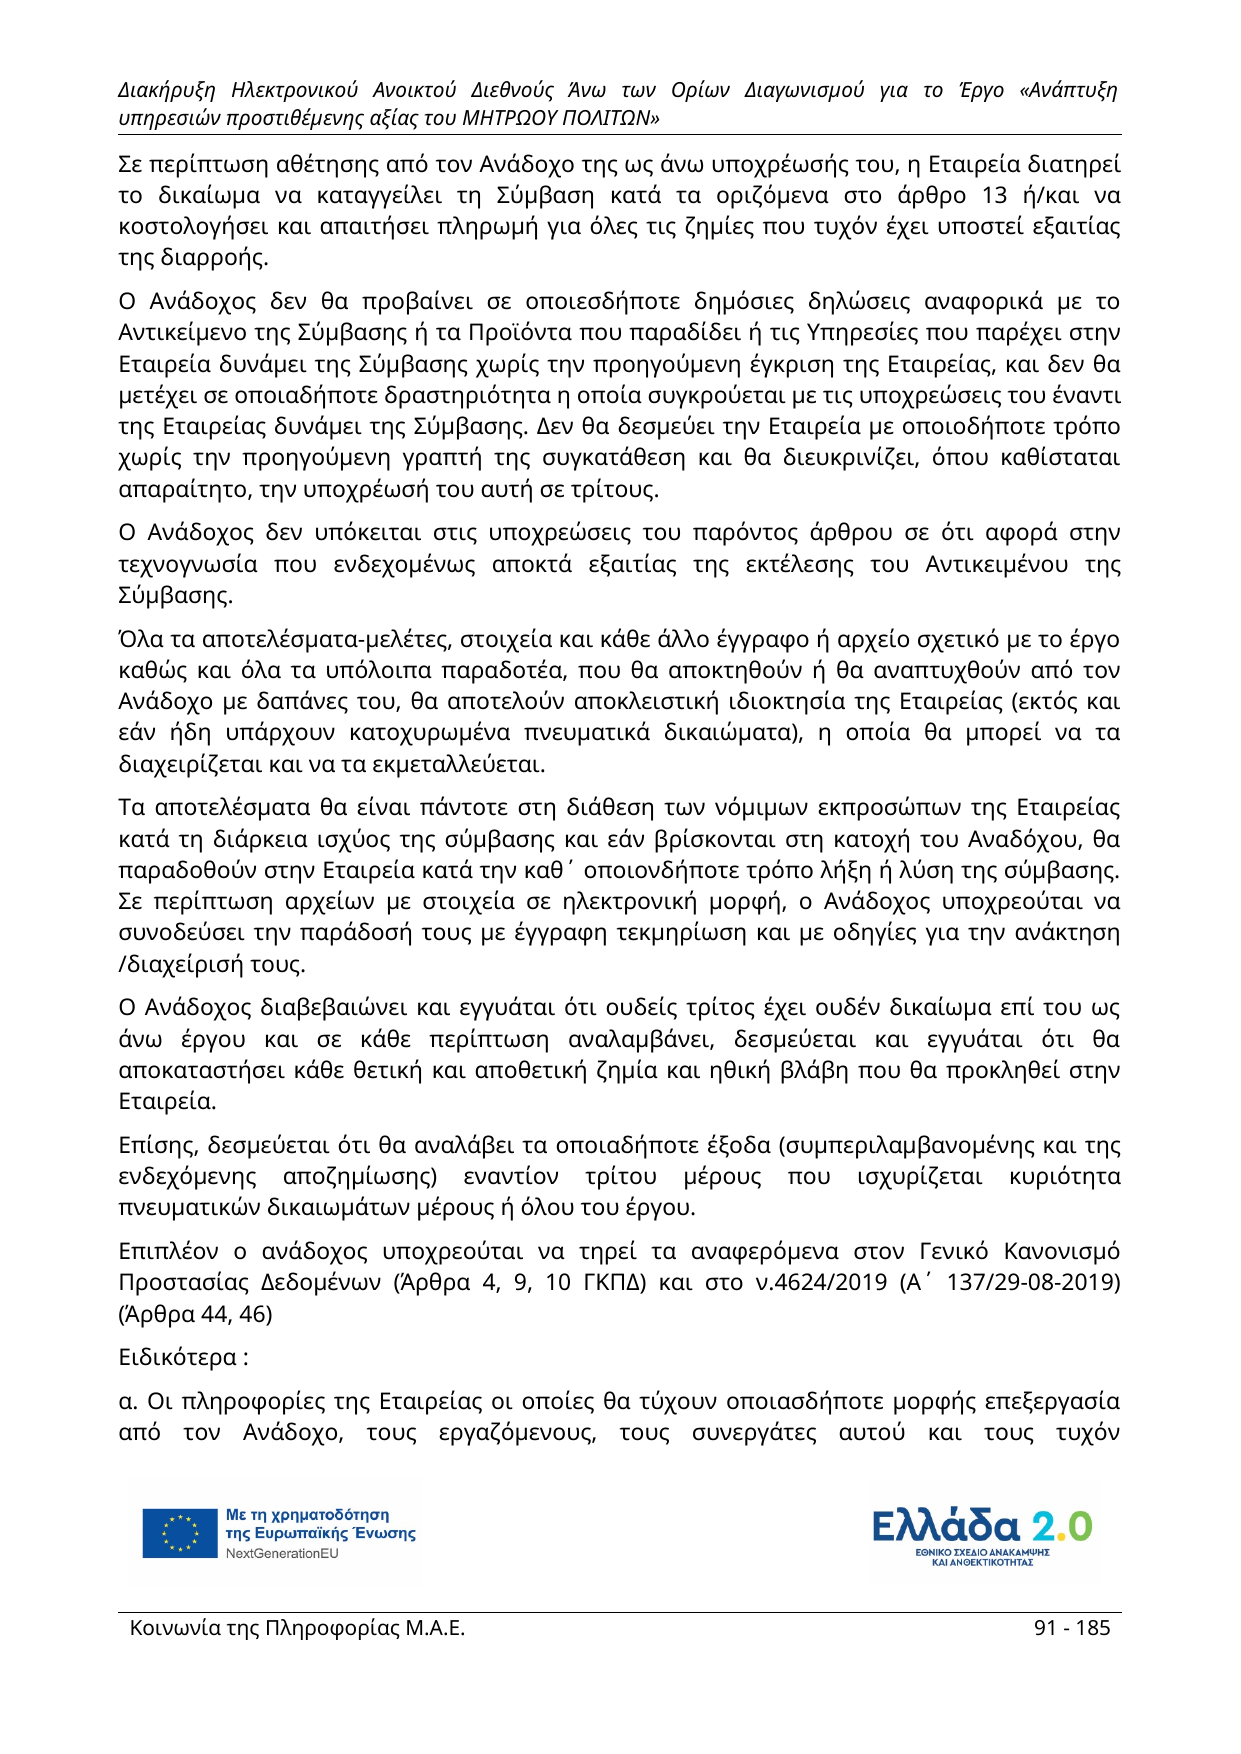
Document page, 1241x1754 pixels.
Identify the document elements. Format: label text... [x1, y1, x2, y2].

text Τα αποτελέσματα θα είναι πάντοτε στη διάθεση των νόμιμων εκπροσώπων της Εταιρείας κατά τη διάρκεια ισχύος της σύμβασης και εάν βρίσκονται στη κατοχή του Αναδόχου, θα παραδοθούν στην Εταιρεία κατά την καθ΄ οποιονδήποτε τρόπο λήξη ή λύση της σύμβασης. Σε περίπτωση αρχείων με στοιχεία σε ηλεκτρονική μορφή, ο Ανάδοχος υποχρεούται να συνοδεύσει την παράδοσή τους με έγγραφη τεκμηρίωση και με οδηγίες για την ανάκτηση /διαχείρισή τους. [118, 791, 1122, 979]
picture [129, 1477, 422, 1587]
text Ο Ανάδοχος δεν υπόκειται στις υποχρεώσεις του παρόντος άρθρου σε ότι αφορά στην τεχνογνωσία που ενδεχομένως αποκτά εξαιτίας της εκτέλεσης του Αντικειμένου της Σύμβασης. [118, 516, 1122, 610]
text Ο Ανάδοχος δεν θα προβαίνει σε οποιεσδήποτε δημόσιες δηλώσεις αναφορικά με το Αντικείμενο της Σύμβασης ή τα Προϊόντα που παραδίδει ή τις Υπηρεσίες που παρέχει στην Εταιρεία δυνάμει της Σύμβασης χωρίς την προηγούμενη έγκριση της Εταιρείας, και δεν θα μετέχει σε οποιαδήποτε δραστηριότητα η οποία συγκρούεται με τις υποχρεώσεις του έναντι της Εταιρείας δυνάμει της Σύμβασης. Δεν θα δεσμεύει την Εταιρεία με οποιοδήποτε τρόπο χωρίς την προηγούμενη γραπτή της συγκατάθεση και θα διευκρινίζει, όπου καθίσταται απαραίτητο, την υποχρέωσή του αυτή σε τρίτους. [118, 285, 1122, 504]
picture [869, 1481, 1101, 1583]
text Ειδικότερα : [118, 1341, 1122, 1372]
text Επίσης, δεσμεύεται ότι θα αναλάβει τα οποιαδήποτε έξοδα (συμπεριλαμβανομένης και της ενδεχόμενης αποζημίωσης) εναντίον τρίτου μέρους που ισχυρίζεται κυριότητα πνευματικών δικαιωμάτων μέρους ή όλου του έργου. [118, 1129, 1122, 1222]
text Επιπλέον ο ανάδοχος υποχρεούται να τηρεί τα αναφερόμενα στον Γενικό Κανονισμό Προστασίας Δεδομένων (Άρθρα 4, 9, 10 ΓΚΠΔ) και στο ν.4624/2019 (Α΄ 137/29-08-2019) (Άρθρα 44, 46) [118, 1235, 1122, 1329]
text Σε περίπτωση αθέτησης από τον Ανάδοχο της ως άνω υποχρέωσής του, η Εταιρεία διατηρεί το δικαίωμα να καταγγείλει τη Σύμβαση κατά τα οριζόμενα στο άρθρο 13 ή/και να κοστολογήσει και απαιτήσει πληρωμή για όλες τις ζημίες που τυχόν έχει υποστεί εξαιτίας της διαρροής. [118, 147, 1122, 272]
text Όλα τα αποτελέσματα-μελέτες, στοιχεία και κάθε άλλο έγγραφο ή αρχείο σχετικό με το έργο καθώς και όλα τα υπόλοιπα παραδοτέα, που θα αποκτηθούν ή θα αναπτυχθούν από τον Ανάδοχο με δαπάνες του, θα αποτελούν αποκλειστική ιδιοκτησία της Εταιρείας (εκτός και εάν ήδη υπάρχουν κατοχυρωμένα πνευματικά δικαιώματα), η οποία θα μπορεί να τα διαχειρίζεται και να τα εκμεταλλεύεται. [118, 622, 1122, 779]
text Ο Ανάδοχος διαβεβαιώνει και εγγυάται ότι ουδείς τρίτος έχει ουδέν δικαίωμα επί του ως άνω έργου και σε κάθε περίπτωση αναλαμβάνει, δεσμεύεται και εγγυάται ότι θα αποκαταστήσει κάθε θετική και αποθετική ζημία και ηθική βλάβη που θα προκληθεί στην Εταιρεία. [118, 991, 1122, 1116]
